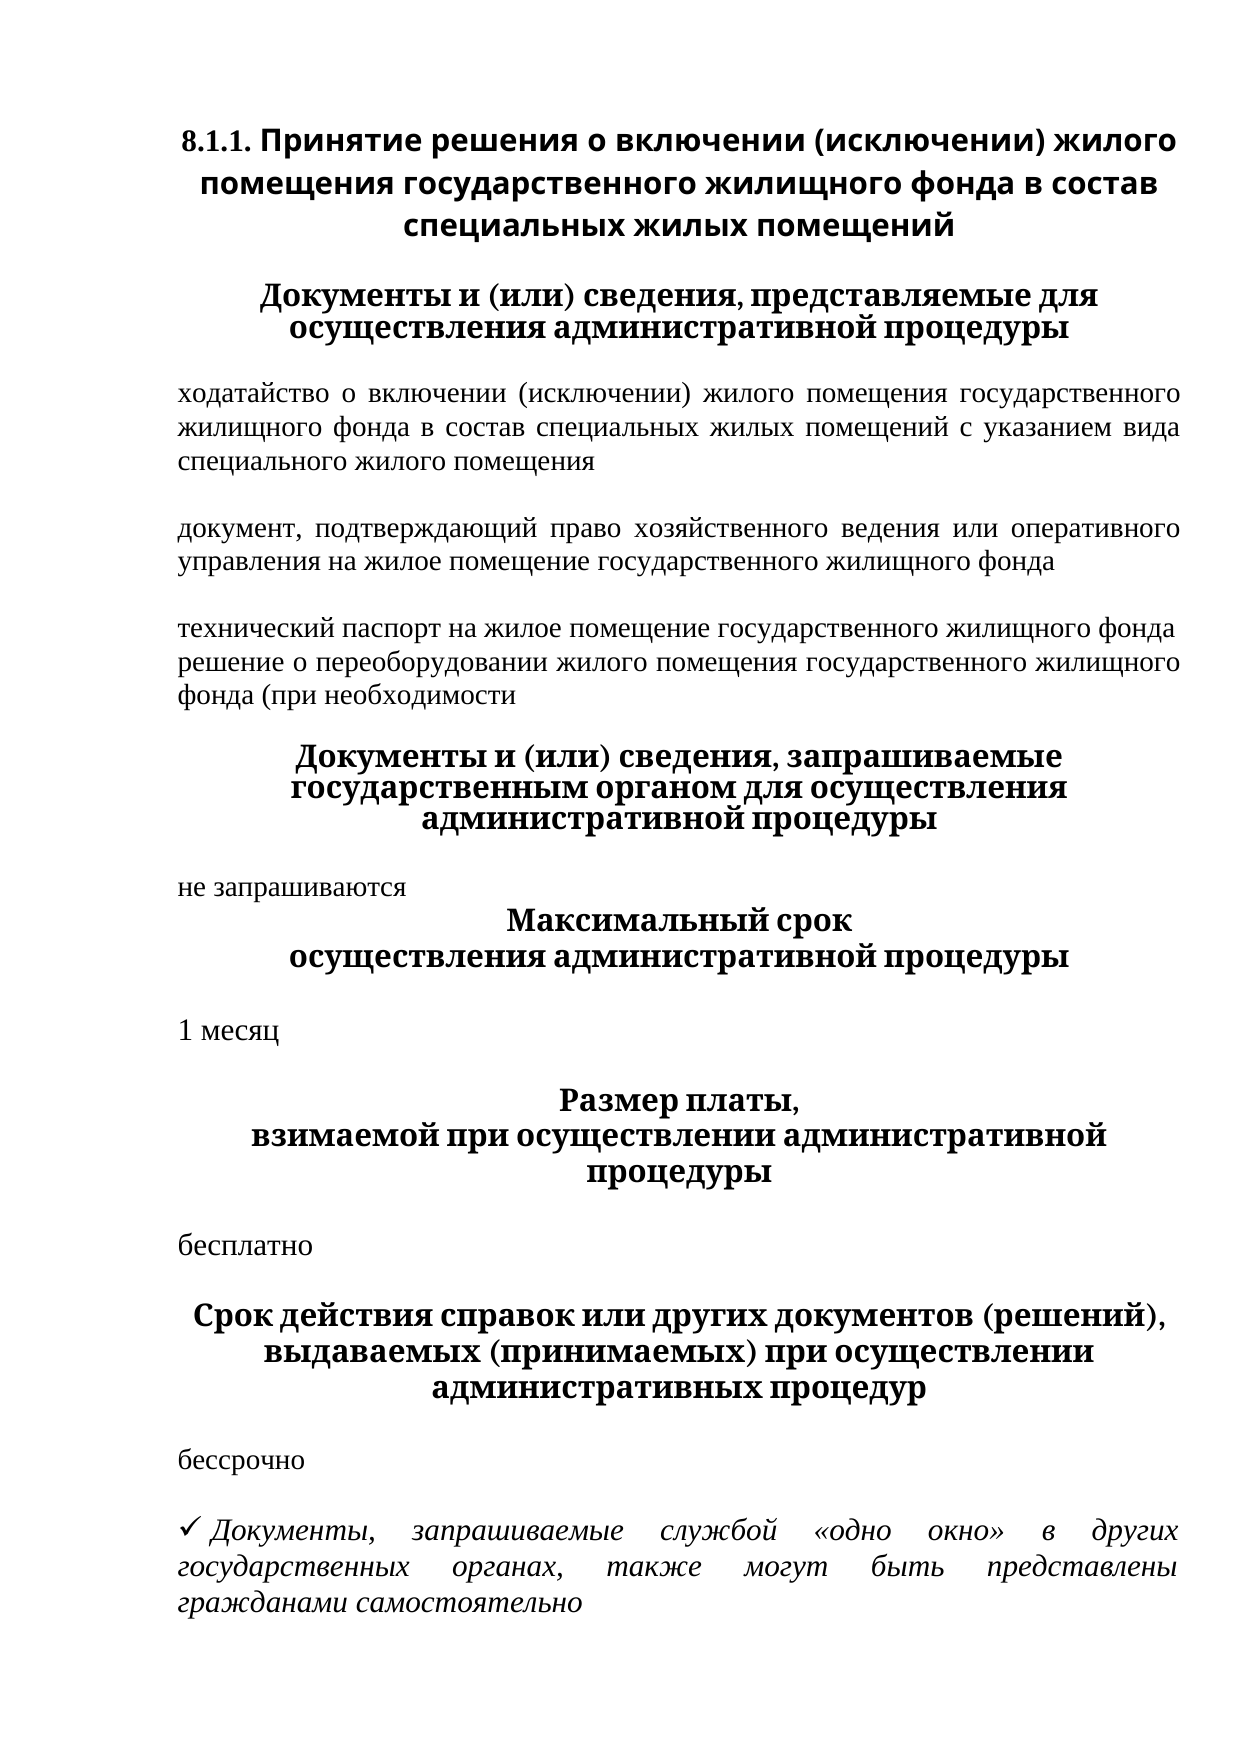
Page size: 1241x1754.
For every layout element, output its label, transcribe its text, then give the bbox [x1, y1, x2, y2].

text технический паспорт на жилое помещение государственного жилищного фонда [177, 610, 1181, 644]
text Размер платы, [177, 1083, 1181, 1119]
text решение о переоборудовании жилого помещения государственного жилищного фонда (при необходимости [177, 644, 1181, 711]
text бессрочно [177, 1442, 1181, 1476]
text Документы, запрашиваемые службой «одно окно» в других государственных органах, также могут быть представлены гражданами самостоятельно [177, 1512, 1181, 1619]
text Срок действия справок или других документов (решений), выдаваемых (принимаемых) при осуществлении административных процедур [177, 1298, 1181, 1406]
text 1 месяц [177, 1011, 1181, 1047]
text осуществления административной процедуры [177, 939, 1181, 975]
text документ, подтверждающий право хозяйственного ведения или оперативного управления на жилое помещение государственного жилищного фонда [177, 510, 1181, 577]
text ходатайство о включении (исключении) жилого помещения государственного жилищного фонда в состав специальных жилых помещений с указанием вида специального жилого помещения [177, 376, 1181, 476]
text Максимальный срок [177, 903, 1181, 939]
text взимаемой при осуществлении административной процедуры [177, 1119, 1181, 1191]
text бесплатно [177, 1227, 1181, 1262]
text Документы и (или) сведения, запрашиваемые государственным органом для осуществления административной процедуры [177, 742, 1181, 836]
text 8.1.1. Принятие решения о включении (исключении) жилого помещения государственного жилищного фонда в состав специальных жилых помещений [177, 118, 1181, 246]
text Документы и (или) сведения, представляемые для осуществления административной процедуры [177, 282, 1181, 344]
text не запрашиваются [177, 869, 1181, 903]
